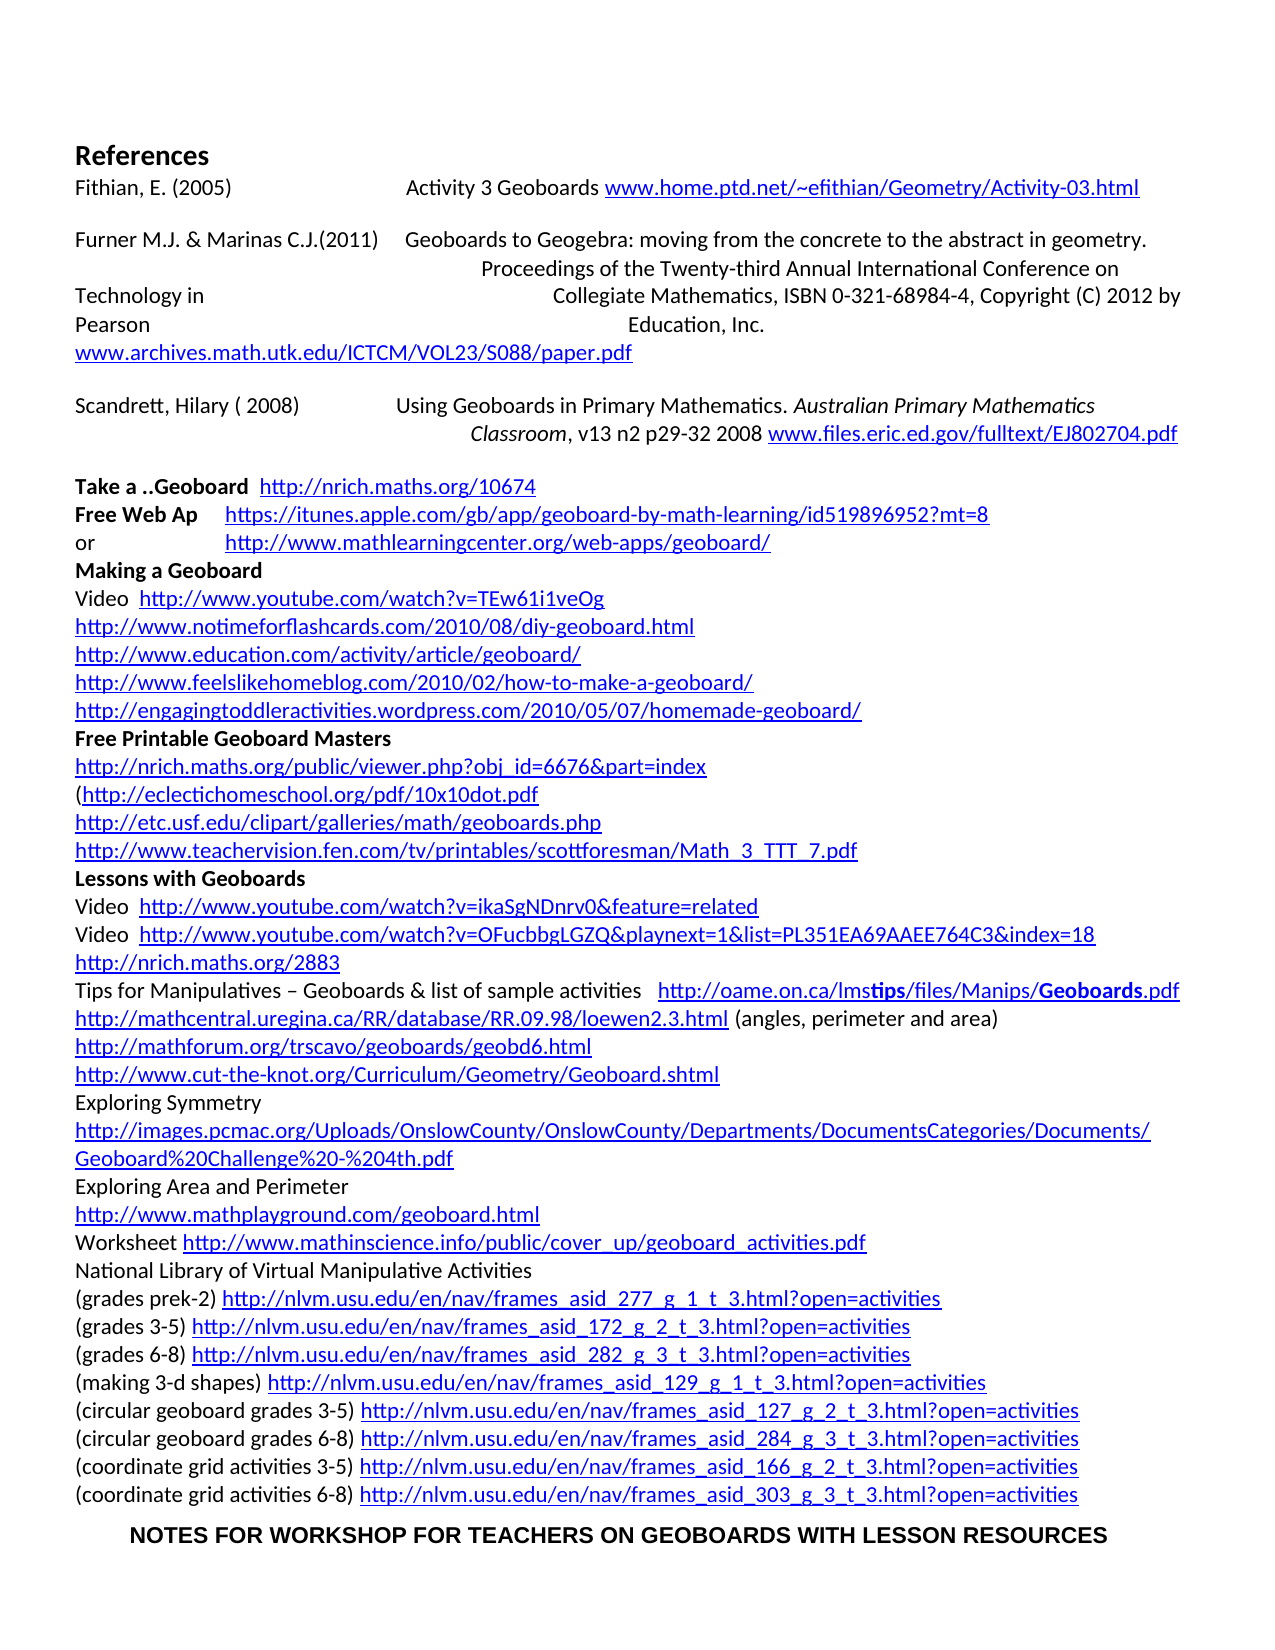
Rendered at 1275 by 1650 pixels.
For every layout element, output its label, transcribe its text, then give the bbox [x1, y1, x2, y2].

text http://mathcentral.uregina.ca/RR/database/RR.09.98/loewen2.3.html (angles, perimeter and area) [75, 1004, 1200, 1032]
text Video http://www.youtube.com/watch?v=TEw61i1veOg [75, 584, 1200, 612]
text http://engagingtoddleractivities.wordpress.com/2010/05/07/homemade-geoboard/ [75, 696, 1200, 724]
text http://www.teachervision.fen.com/tv/printables/scottforesman/Math_3_TTT_7.pdf [75, 836, 1200, 864]
text (grades 6-8) http://nlvm.usu.edu/en/nav/frames_asid_282_g_3_t_3.html?open=activities [75, 1340, 1200, 1368]
text Making a Geoboard [75, 556, 1200, 584]
text Take a ..Geoboard http://nrich.maths.org/10674 [75, 472, 1200, 500]
text Furner M.J. & Marinas C.J.(2011) Geoboards to Geogebra: moving from the concrete to the abstract in geometry. Proceedings of the Twenty-third Annual International Conference on Technology in Collegiate Mathematics, ISBN 0-321-68984-4, Copyright (C) 2012 by Pearson Education, Inc. www.archives.math.utk.edu/ICTCM/VOL23/S088/paper.pdf [75, 226, 1200, 366]
text http://www.cut-the-knot.org/Curriculum/Geometry/Geoboard.shtml [75, 1060, 1200, 1088]
text (circular geoboard grades 6-8) http://nlvm.usu.edu/en/nav/frames_asid_284_g_3_t_3.html?open=activities [75, 1424, 1200, 1452]
text Fithian, E. (2005) Activity 3 Geoboards www.home.ptd.net/~efithian/Geometry/Activity-03.html [75, 173, 1200, 201]
text http://www.mathplayground.com/geoboard.html [75, 1200, 1200, 1228]
text Video http://www.youtube.com/watch?v=OFucbbgLGZQ&playnext=1&list=PL351EA69AAEE764C3&index=18 [75, 920, 1200, 948]
text Scandrett, Hilary ( 2008) Using Geoboards in Primary Mathematics. Australian Primary Mathematics Classroom, v13 n2 p29-32 2008 www.files.eric.ed.gov/fulltext/EJ802704.pdf [75, 391, 1200, 447]
text http://www.feelslikehomeblog.com/2010/02/how-to-make-a-geoboard/ [75, 668, 1200, 696]
text Exploring Symmetry [75, 1088, 1200, 1116]
text Lessons with Geoboards [75, 864, 1200, 892]
text http://nrich.maths.org/public/viewer.php?obj_id=6676&part=index [75, 752, 1200, 780]
text http://www.notimeforflashcards.com/2010/08/diy-geoboard.html [75, 612, 1200, 640]
text References [75, 137, 1200, 173]
text http://etc.usf.edu/clipart/galleries/math/geoboards.php [75, 808, 1200, 836]
text Exploring Area and Perimeter [75, 1172, 1200, 1200]
text or http://www.mathlearningcenter.org/web-apps/geoboard/ [75, 528, 1200, 556]
text (coordinate grid activities 6-8) http://nlvm.usu.edu/en/nav/frames_asid_303_g_3_t_3.html?open=activities [75, 1481, 1200, 1508]
text (grades 3-5) http://nlvm.usu.edu/en/nav/frames_asid_172_g_2_t_3.html?open=activities [75, 1312, 1200, 1340]
text http://images.pcmac.org/Uploads/OnslowCounty/OnslowCounty/Departments/DocumentsCategories/Documents/Geoboard%20Challenge%20-%204th.pdf [75, 1116, 1200, 1172]
text Tips for Manipulatives – Geoboards & list of sample activities http://oame.on.ca/lmstips/files/Manips/Geoboards.pdf [75, 976, 1200, 1004]
text http://www.education.com/activity/article/geoboard/ [75, 640, 1200, 668]
text http://mathforum.org/trscavo/geoboards/geobd6.html [75, 1032, 1200, 1060]
text National Library of Virtual Manipulative Activities [75, 1256, 1200, 1284]
text Worksheet http://www.mathinscience.info/public/cover_up/geoboard_activities.pdf [75, 1228, 1200, 1256]
text Free Printable Geoboard Masters [75, 724, 1200, 752]
text (grades prek-2) http://nlvm.usu.edu/en/nav/frames_asid_277_g_1_t_3.html?open=activities [75, 1284, 1200, 1312]
text (http://eclectichomeschool.org/pdf/10x10dot.pdf [75, 780, 1200, 808]
text (circular geoboard grades 3-5) http://nlvm.usu.edu/en/nav/frames_asid_127_g_2_t_3.html?open=activities [75, 1396, 1200, 1424]
text Video http://www.youtube.com/watch?v=ikaSgNDnrv0&feature=related [75, 892, 1200, 920]
text Free Web Ap https://itunes.apple.com/gb/app/geoboard-by-math-learning/id519896952?mt=8 [75, 500, 1200, 528]
text (making 3-d shapes) http://nlvm.usu.edu/en/nav/frames_asid_129_g_1_t_3.html?open=activities [75, 1368, 1200, 1396]
text http://nrich.maths.org/2883 [75, 948, 1200, 976]
text (coordinate grid activities 3-5) http://nlvm.usu.edu/en/nav/frames_asid_166_g_2_t_3.html?open=activities [75, 1452, 1200, 1481]
